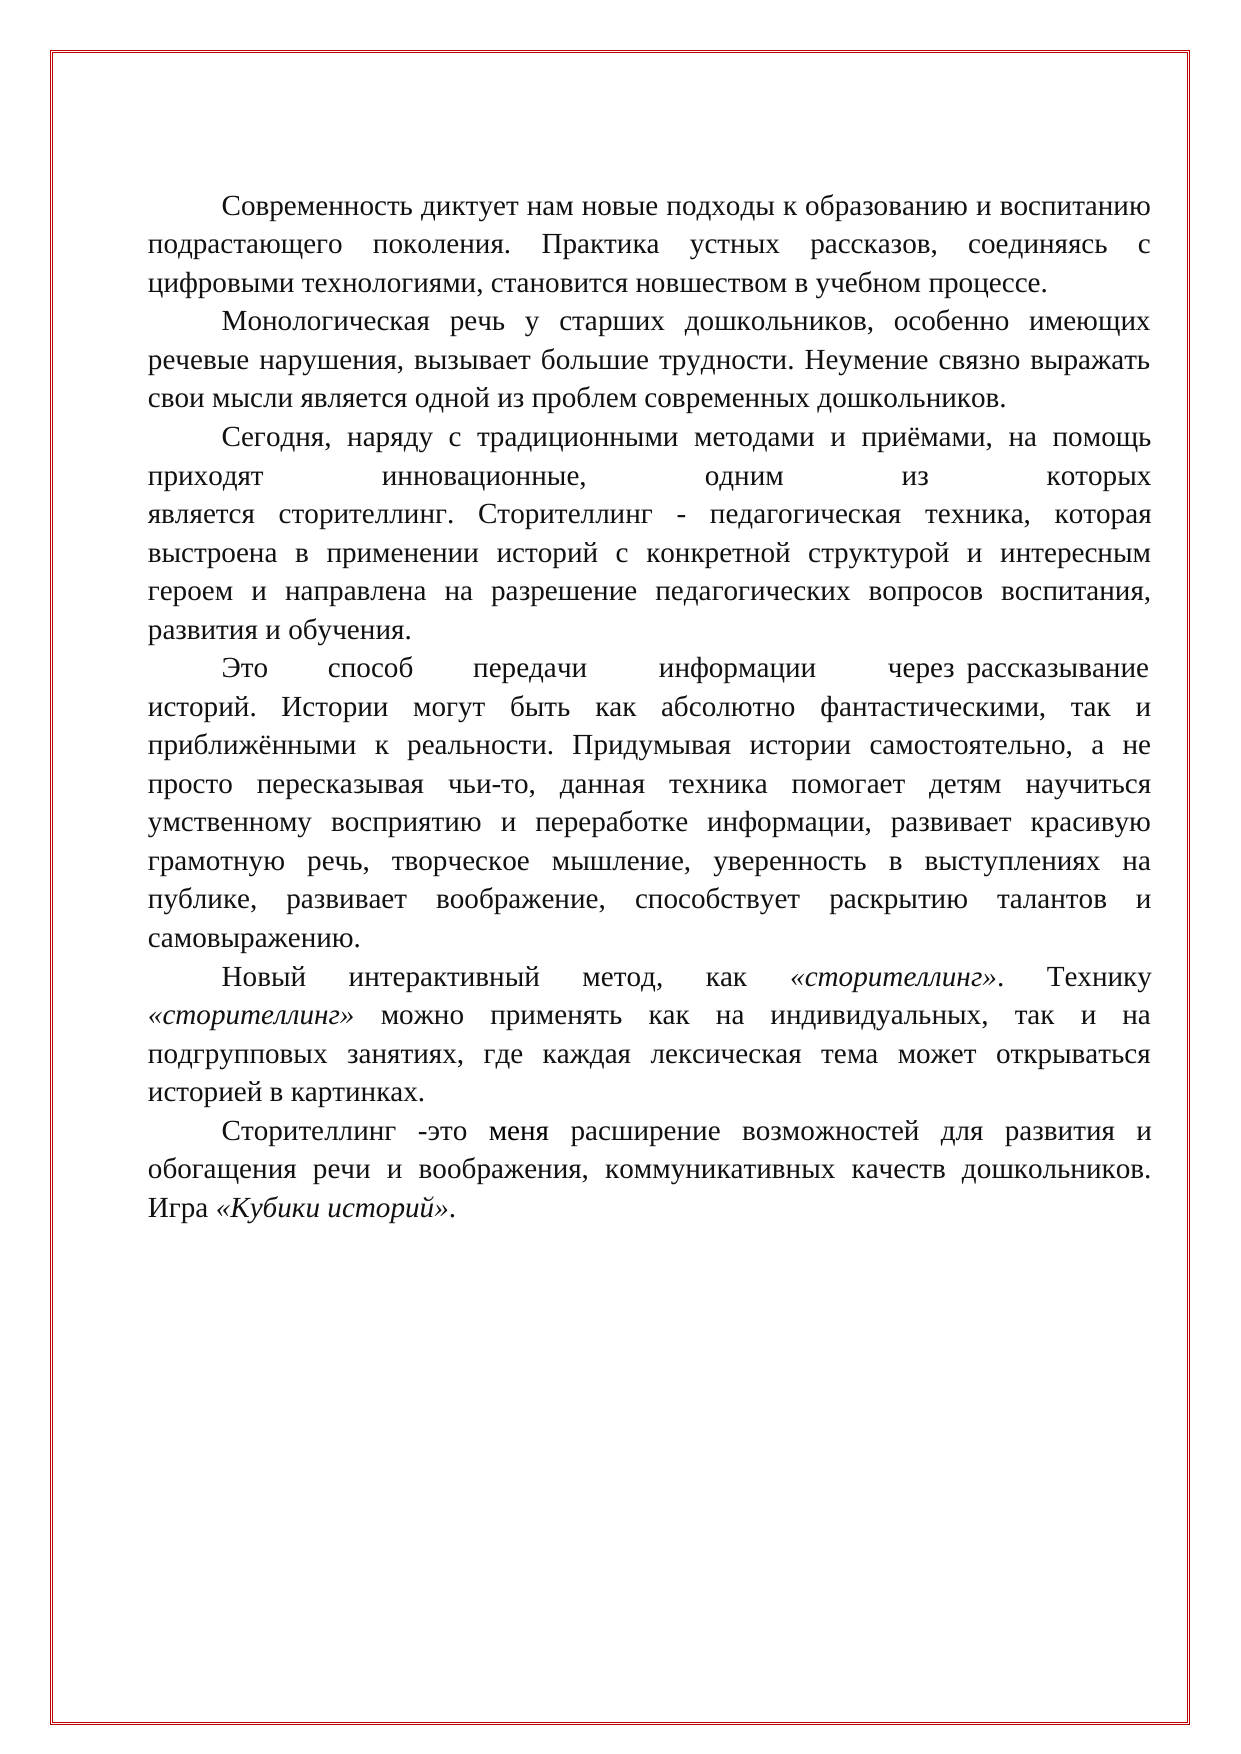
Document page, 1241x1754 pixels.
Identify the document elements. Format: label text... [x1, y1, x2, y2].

text Сегодня, наряду с традиционными методами и приёмами, на помощь приходят инновационные, одним из которых является сторителлинг. Сторителлинг - педагогическая техника, которая выстроена в применении историй с конкретной структурой и интересным героем и направлена на разрешение педагогических вопросов воспитания, развития и обучения. [148, 419, 1152, 645]
text Сторителлинг -это меня расширение возможностей для развития и обогащения речи и воображения, коммуникативных качеств дошкольников. Игра «Кубики историй». [148, 1113, 1152, 1223]
text Это способ передачи информации через рассказывание историй. Истории могут быть как абсолютно фантастическими, так и приближёнными к реальности. Придумывая истории самостоятельно, а не просто пересказывая чьи-то, данная техника помогает детям научиться умственному восприятию и переработке информации, развивает красивую грамотную речь, творческое мышление, уверенность в выступлениях на публике, развивает воображение, способствует раскрытию талантов и самовыражению. [148, 650, 1152, 954]
text Новый интерактивный метод, как «сторителлинг». Технику «сторителлинг» можно применять как на индивидуальных, так и на подгрупповых занятиях, где каждая лексическая тема может открываться историей в картинках. [148, 959, 1152, 1108]
text Монологическая речь у старших дошкольников, особенно имеющих речевые нарушения, вызывает большие трудности. Неумение связно выражать свои мысли является одной из проблем современных дошкольников. [148, 303, 1151, 414]
text Современность диктует нам новые подходы к образованию и воспитанию подрастающего поколения. Практика устных рассказов, соединяясь с цифровыми технологиями, становится новшеством в учебном процессе. [148, 188, 1152, 298]
